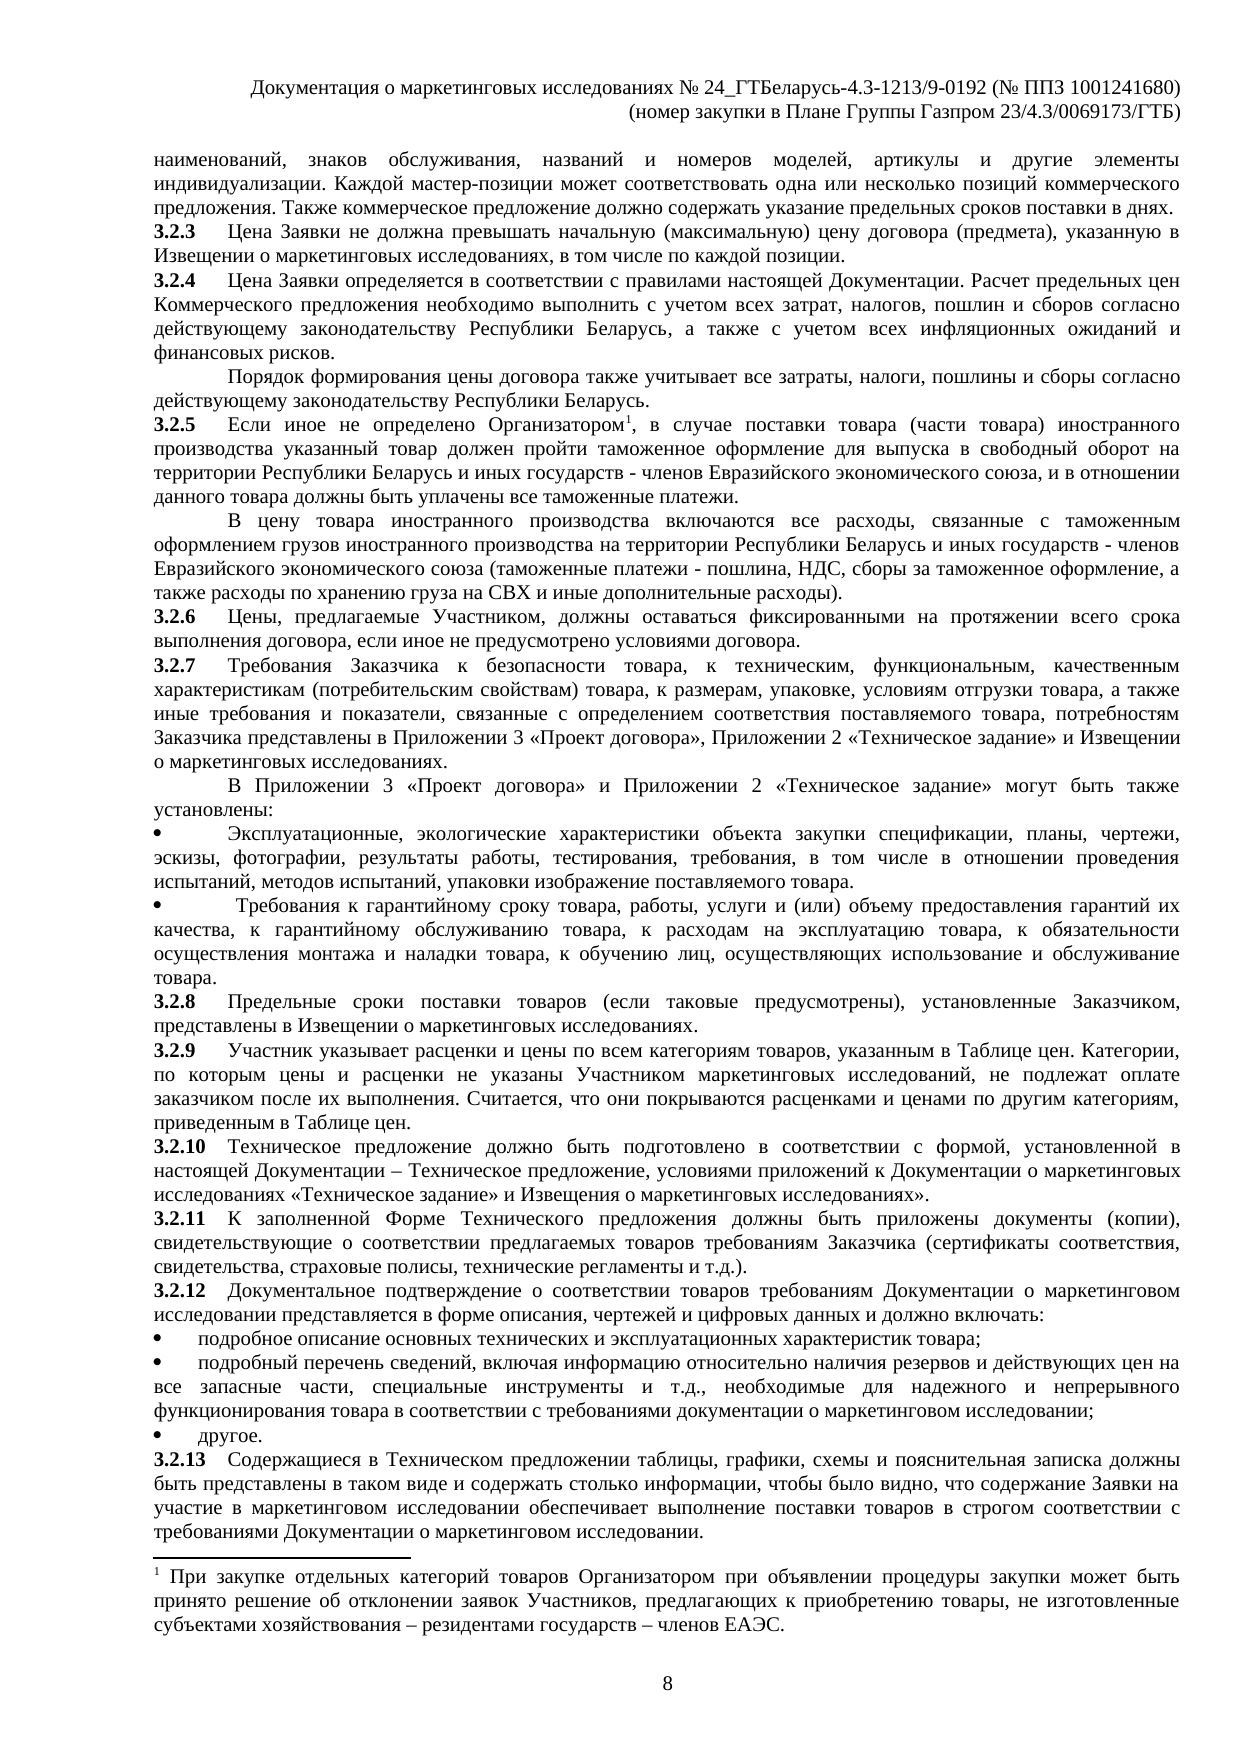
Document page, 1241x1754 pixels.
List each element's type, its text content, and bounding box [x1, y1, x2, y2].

text В Приложении 3 «Проект договора» и Приложении 2 «Техническое задание» могут быть также установлены: [153, 773, 1181, 821]
list Если иное не определено Организатором, в случае поставки товара (части товара) иностранного производства указанный товар должен пройти таможенное оформление для выпуска в свободный оборот на территории Республики Беларусь и иных государств - членов Евразийского экономического союза, и в отношении данного товара должны быть уплачены все таможенные платежи. [153, 412, 1181, 508]
list Требования к гарантийному сроку товара, работы, услуги и (или) объему предоставления гарантий их качества, к гарантийному обслуживанию товара, к расходам на эксплуатацию товара, к обязательности осуществления монтажа и наладки товара, к обучению лиц, осуществляющих использование и обслуживание товара. [153, 893, 1181, 989]
text Порядок формирования цены договора также учитывает все затраты, налоги, пошлины и сборы согласно действующему законодательству Республики Беларусь. [153, 364, 1181, 412]
list Требования Заказчика к безопасности товара, к техническим, функциональным, качественным характеристикам (потребительским свойствам) товара, к размерам, упаковке, условиям отгрузки товара, а также иные требования и показатели, связанные с определением соответствия поставляемого товара, потребностям Заказчика представлены в Приложении 3 «Проект договора», Приложении 2 «Техническое задание» и Извещении о маркетинговых исследованиях. [153, 652, 1181, 773]
list Эксплуатационные, экологические характеристики объекта закупки спецификации, планы, чертежи, эскизы, фотографии, результаты работы, тестирования, требования, в том числе в отношении проведения испытаний, методов испытаний, упаковки изображение поставляемого товара. [153, 821, 1181, 893]
list Цены, предлагаемые Участником, должны оставаться фиксированными на протяжении всего срока выполнения договора, если иное не предусмотрено условиями договора. [153, 604, 1181, 652]
list Предельные сроки поставки товаров (если таковые предусмотрены), установленные Заказчиком, представлены в Извещении о маркетинговых исследованиях. [153, 989, 1181, 1037]
list Цена Заявки определяется в соответствии с правилами настоящей Документации. Расчет предельных цен Коммерческого предложения необходимо выполнить с учетом всех затрат, налогов, пошлин и сборов согласно действующему законодательству Республики Беларусь, а также с учетом всех инфляционных ожиданий и финансовых рисков. [153, 267, 1181, 364]
list Цена Заявки не должна превышать начальную (максимальную) цену договора (предмета), указанную в Извещении о маркетинговых исследованиях, в том числе по каждой позиции. [153, 219, 1181, 267]
list Документальное подтверждение о соответствии товаров требованиям Документации о маркетинговом исследовании представляется в форме описания, чертежей и цифровых данных и должно включать: [153, 1278, 1181, 1326]
list К заполненной Форме Технического предложения должны быть приложены документы (копии), свидетельствующие о соответствии предлагаемых товаров требованиям Заказчика (сертификаты соответствия, свидетельства, страховые полисы, технические регламенты и т.д.). [153, 1206, 1181, 1278]
list другое. [153, 1422, 1181, 1447]
text В цену товара иностранного производства включаются все расходы, связанные с таможенным оформлением грузов иностранного производства на территории Республики Беларусь и иных государств - членов Евразийского экономического союза (таможенные платежи - пошлина, НДС, сборы за таможенное оформление, а также расходы по хранению груза на СВХ и иные дополнительные расходы). [153, 508, 1181, 604]
list Участник указывает расценки и цены по всем категориям товаров, указанным в Таблице цен. Категории, по которым цены и расценки не указаны Участником маркетинговых исследований, не подлежат оплате заказчиком после их выполнения. Считается, что они покрываются расценками и ценами по другим категориям, приведенным в Таблице цен. [153, 1037, 1181, 1134]
list Содержащиеся в Техническом предложении таблицы, графики, схемы и пояснительная записка должны быть представлены в таком виде и содержать столько информации, чтобы было видно, что содержание Заявки на участие в маркетинговом исследовании обеспечивает выполнение поставки товаров в строгом соответствии с требованиями Документации о маркетинговом исследовании. [153, 1447, 1181, 1543]
list Техническое предложение должно быть подготовлено в соответствии с формой, установленной в настоящей Документации – Техническое предложение, условиями приложений к Документации о маркетинговых исследованиях «Техническое задание» и Извещения о маркетинговых исследованиях». [153, 1134, 1181, 1206]
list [153, 147, 1181, 219]
list подробный перечень сведений, включая информацию относительно наличия резервов и действующих цен на все запасные части, специальные инструменты и т.д., необходимые для надежного и непрерывного функционирования товара в соответствии с требованиями документации о маркетинговом исследовании; [153, 1350, 1181, 1422]
list подробное описание основных технических и эксплуатационных характеристик товара; [153, 1326, 1181, 1350]
